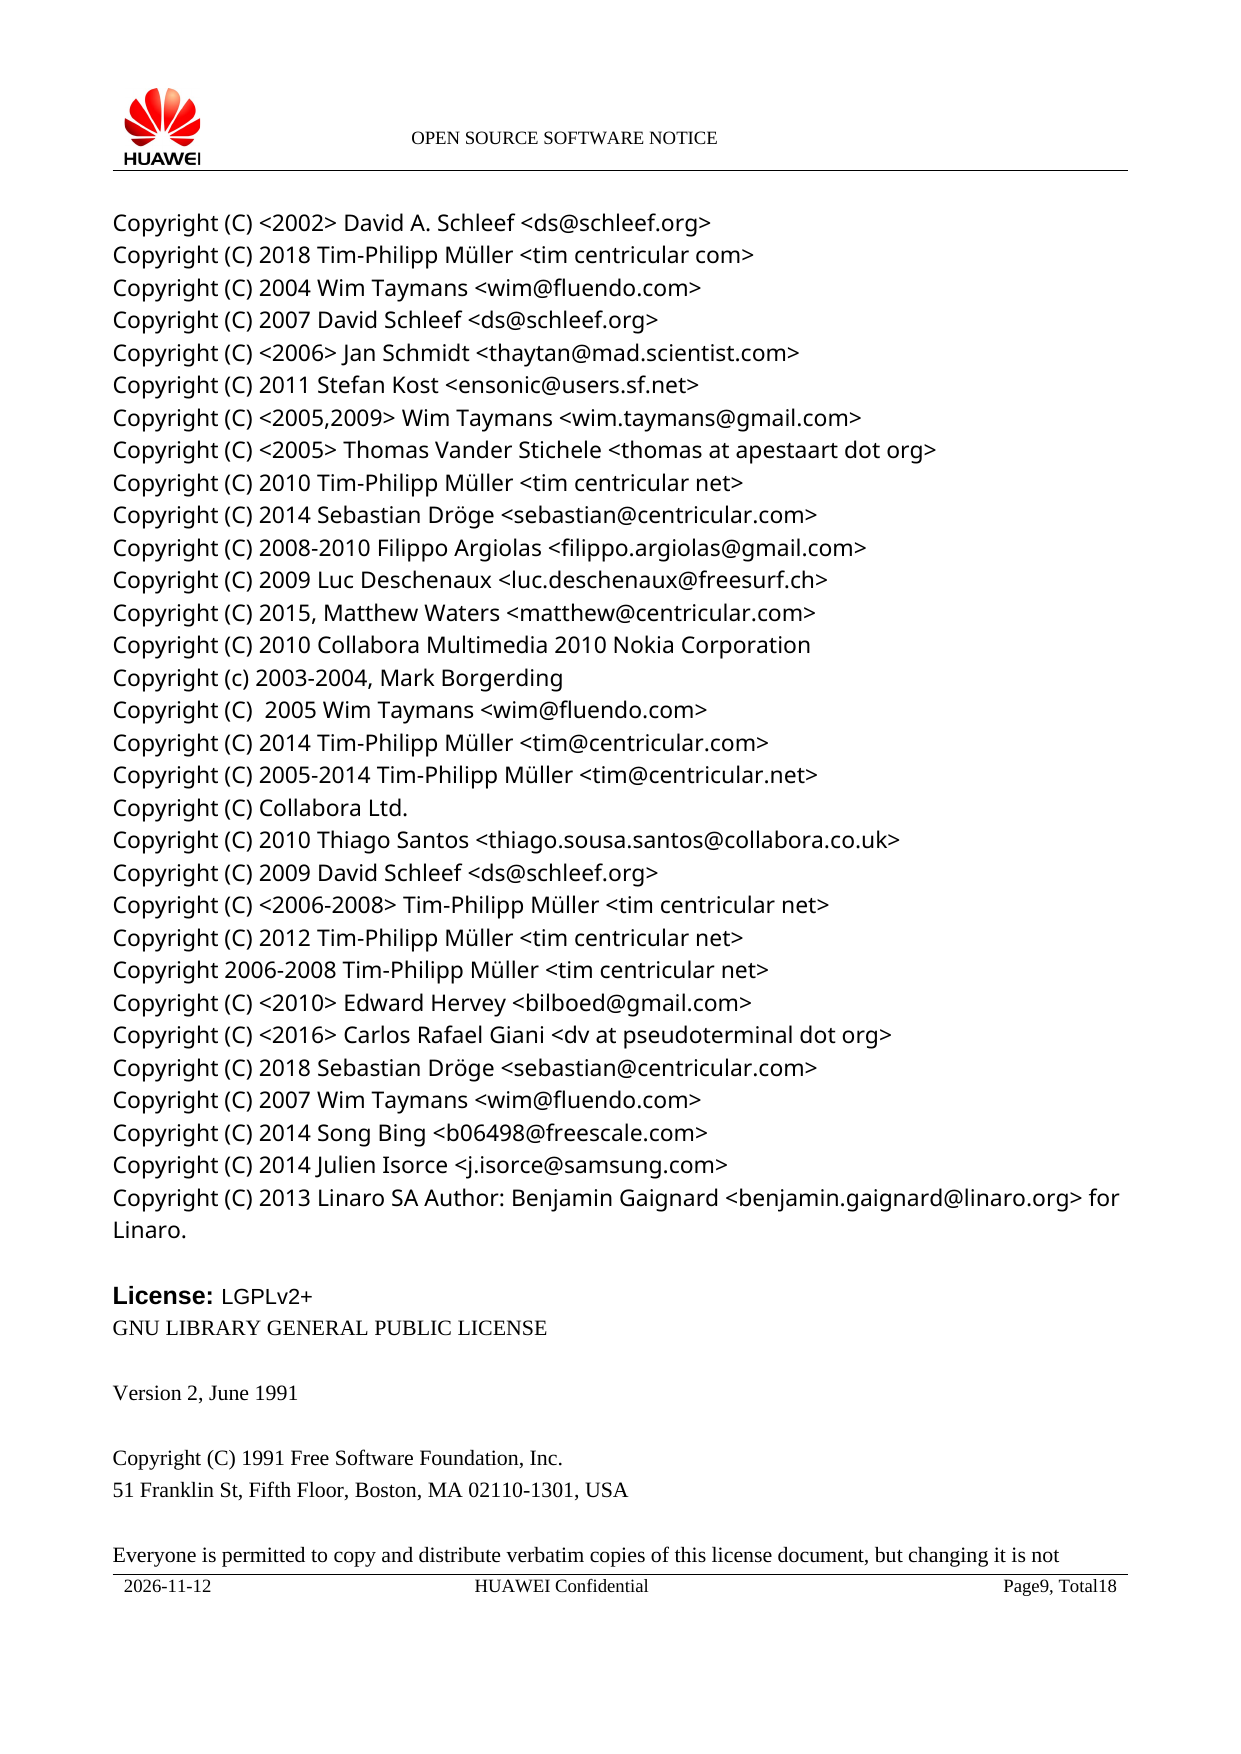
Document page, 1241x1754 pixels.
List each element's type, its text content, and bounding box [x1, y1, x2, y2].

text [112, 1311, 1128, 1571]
text License: LGPLv2+ [112, 1279, 1128, 1311]
picture [124, 88, 201, 165]
